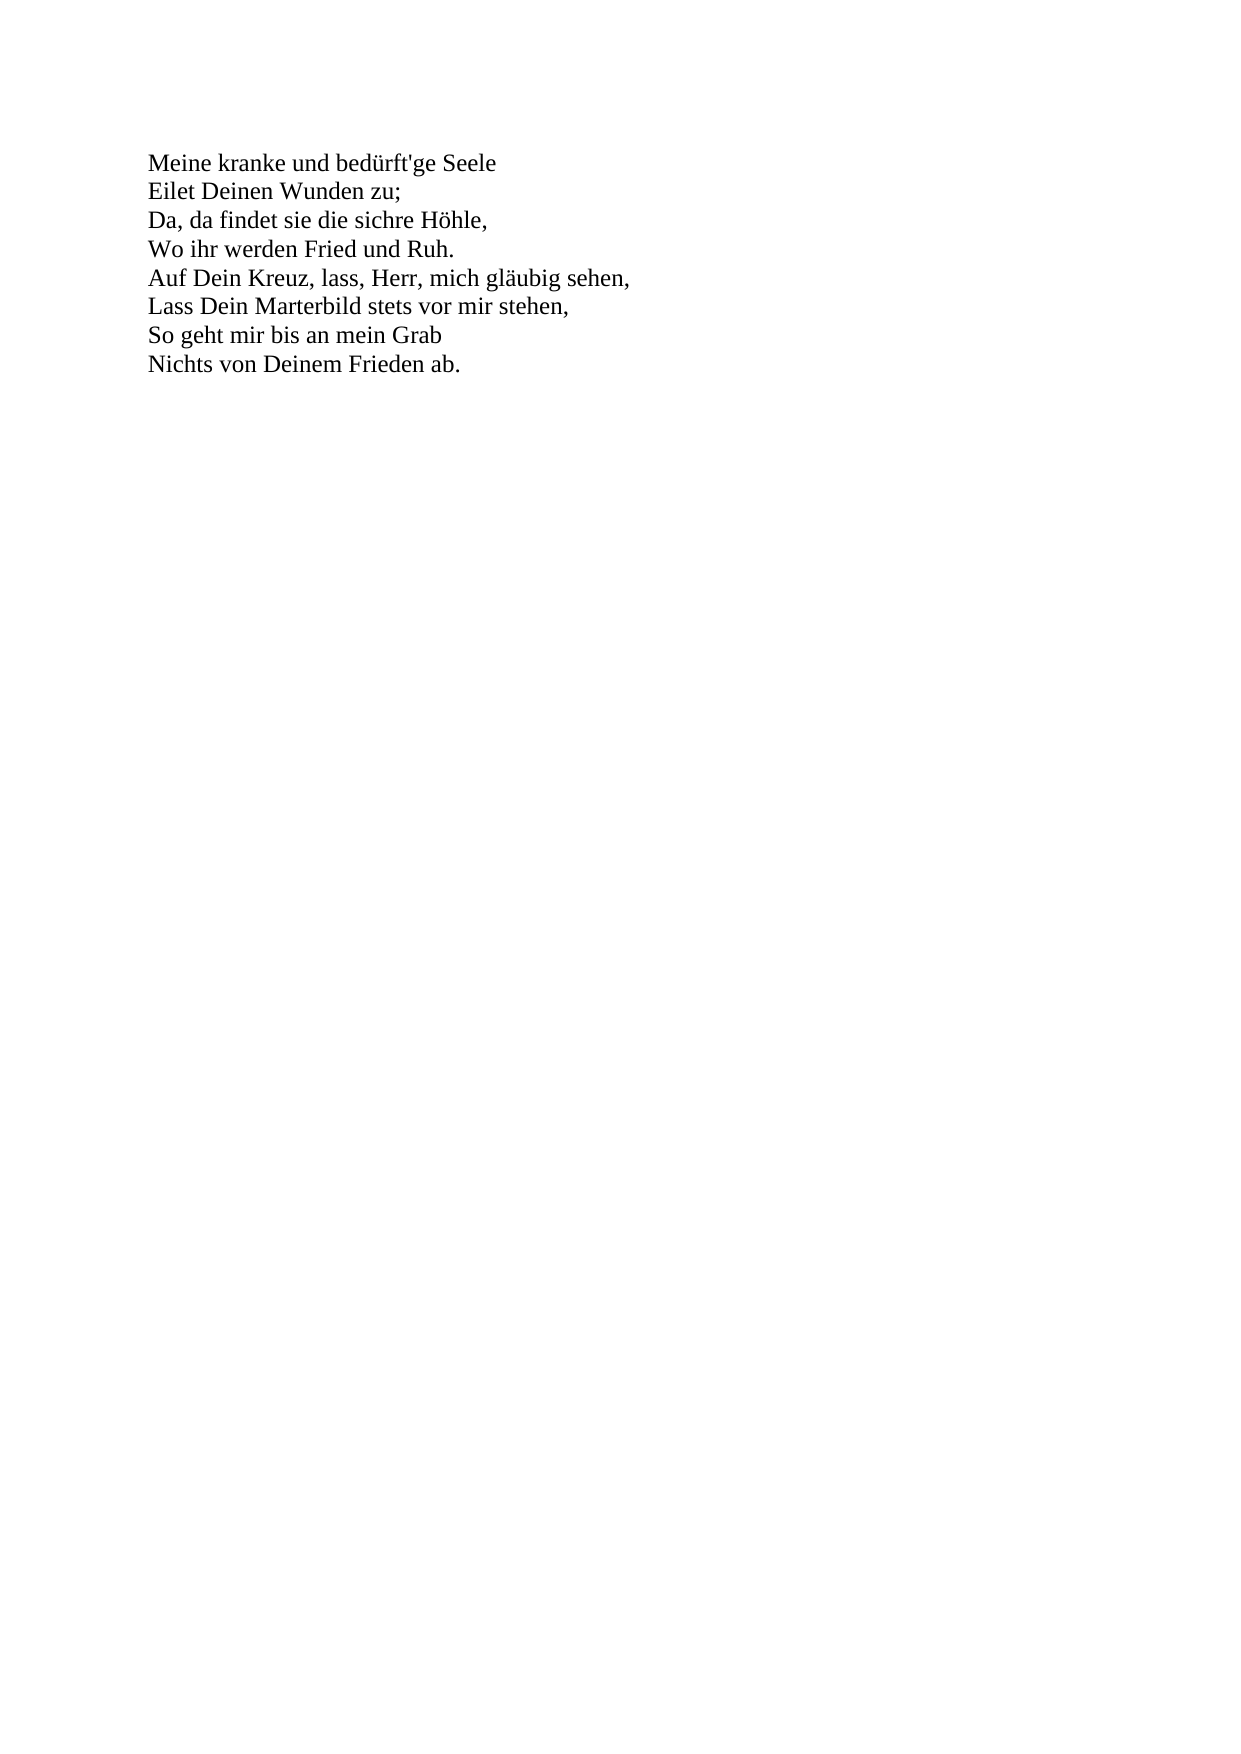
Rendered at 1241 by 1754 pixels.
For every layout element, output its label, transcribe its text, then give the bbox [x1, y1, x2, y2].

text Meine kranke und bedürft'ge Seele Eilet Deinen Wunden zu; Da, da findet sie die sichre Höhle, Wo ihr werden Fried und Ruh. Auf Dein Kreuz, lass, Herr, mich gläubig sehen, Lass Dein Marterbild stets vor mir stehen, So geht mir bis an mein Grab Nichts von Deinem Frieden ab. [148, 148, 1093, 378]
